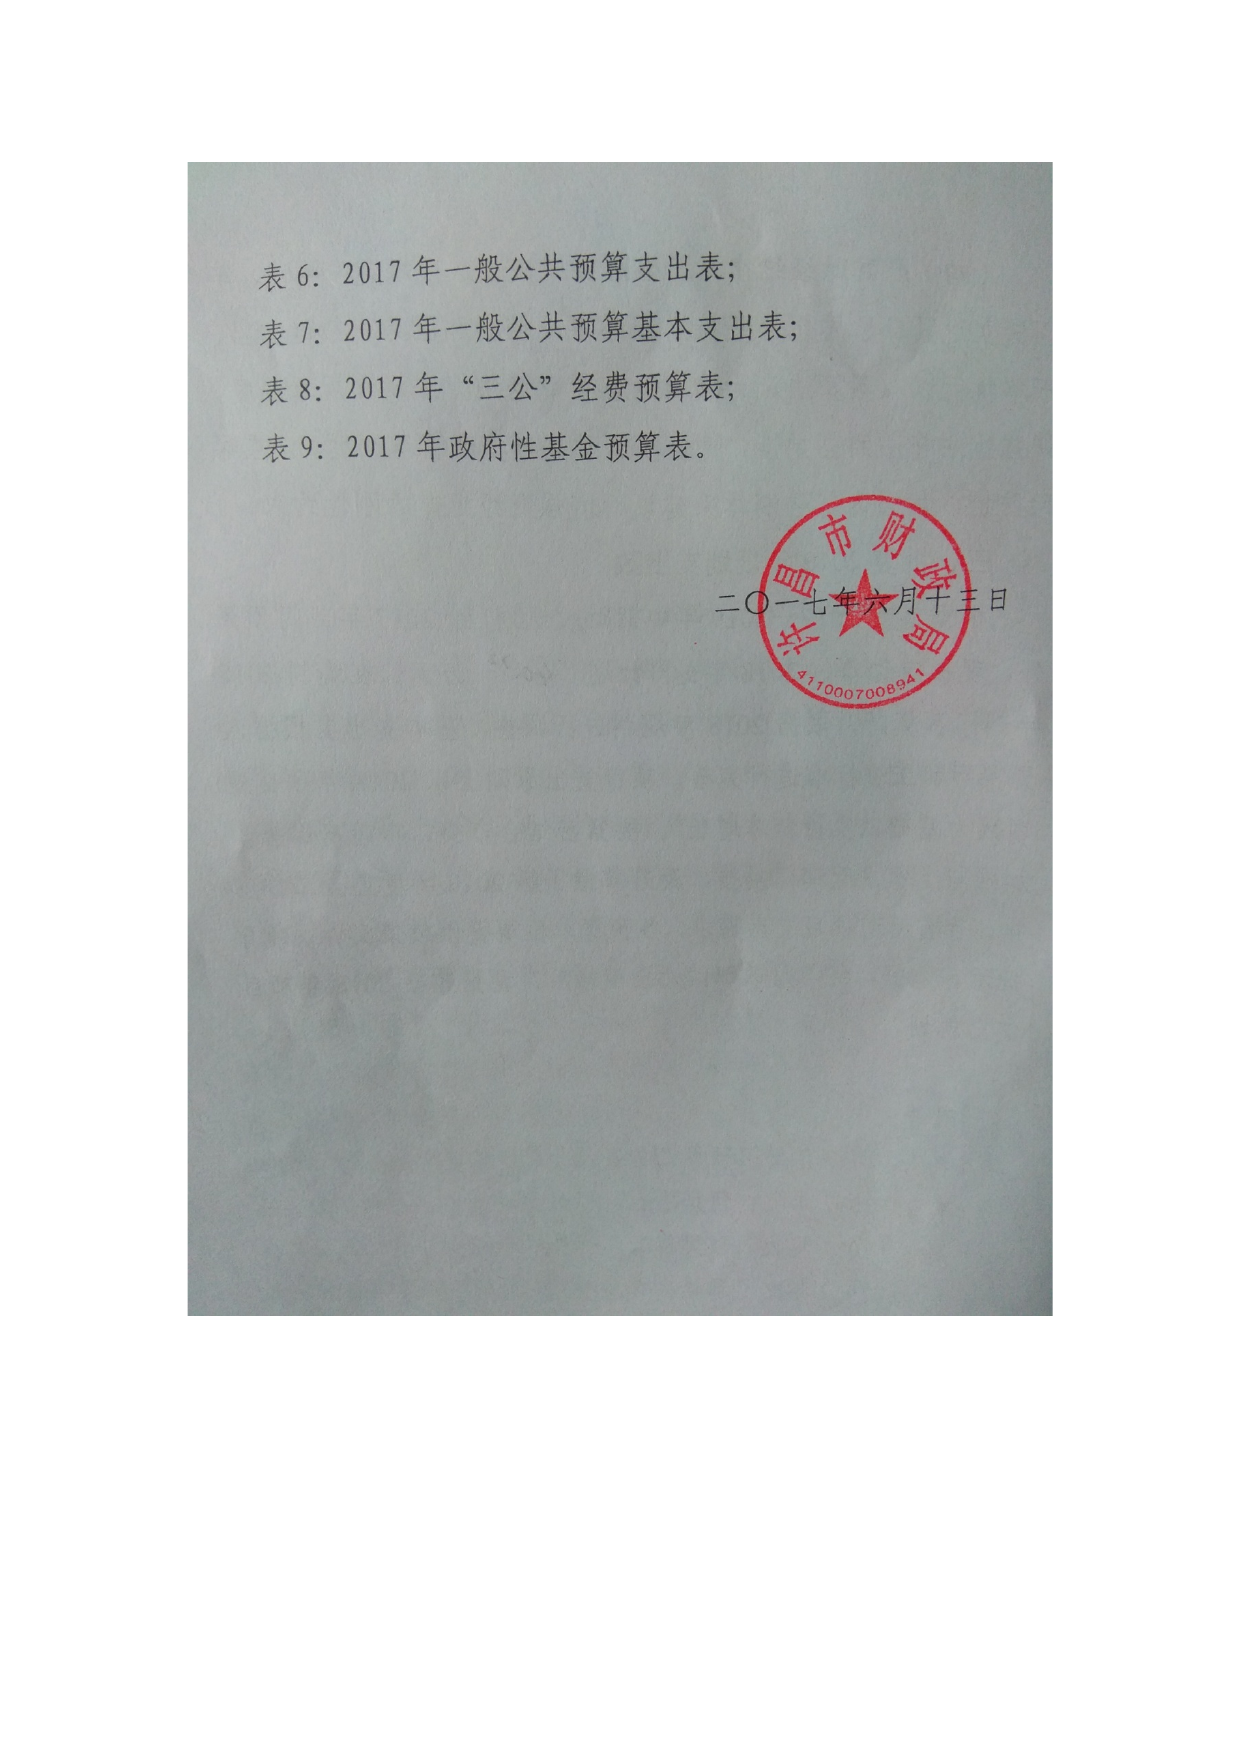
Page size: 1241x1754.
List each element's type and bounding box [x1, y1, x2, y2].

picture [187, 162, 1053, 1316]
